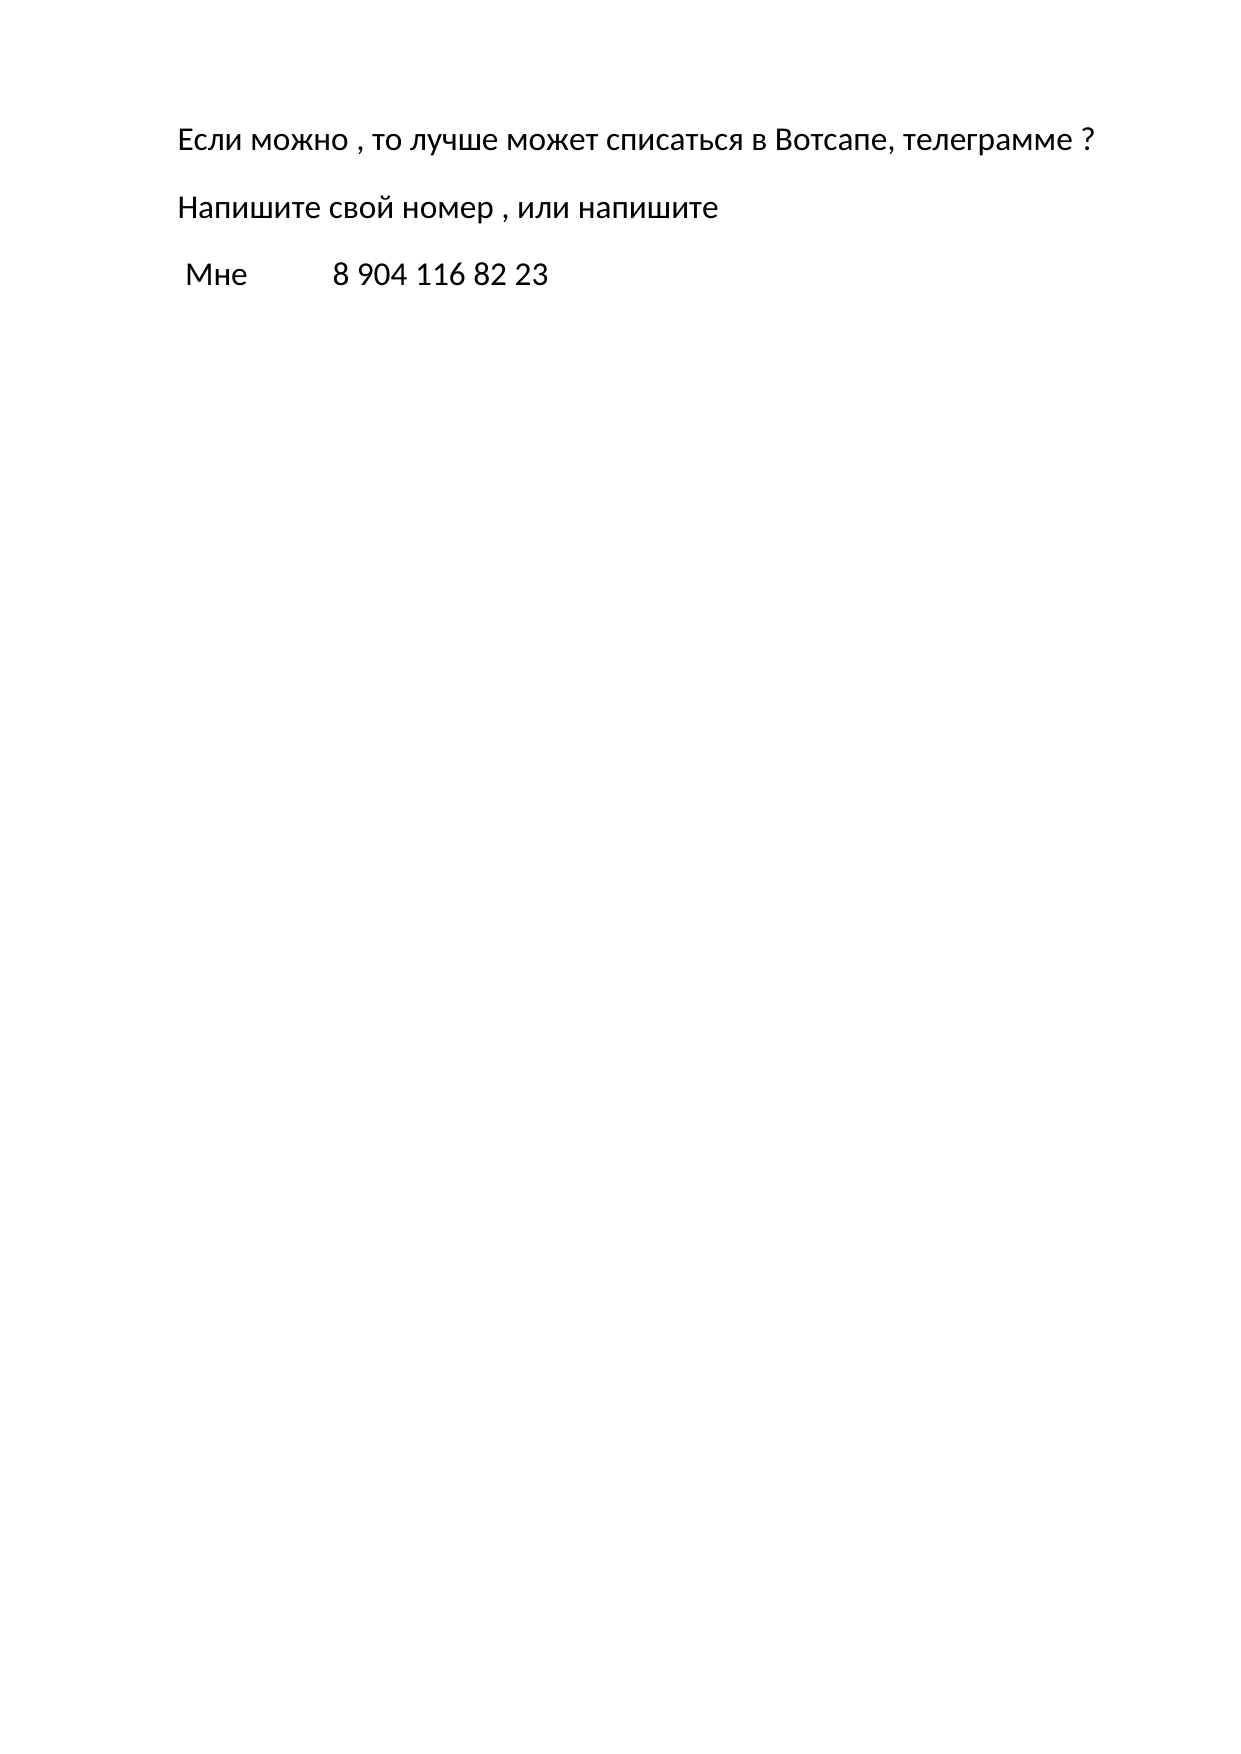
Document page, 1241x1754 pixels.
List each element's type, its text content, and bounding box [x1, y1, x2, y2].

text Напишите свой номер , или напишите [177, 186, 1152, 226]
text Если можно , то лучше может списаться в Вотсапе, телеграмме ? [177, 118, 1152, 159]
text Мне 8 904 116 82 23 [177, 253, 1152, 294]
